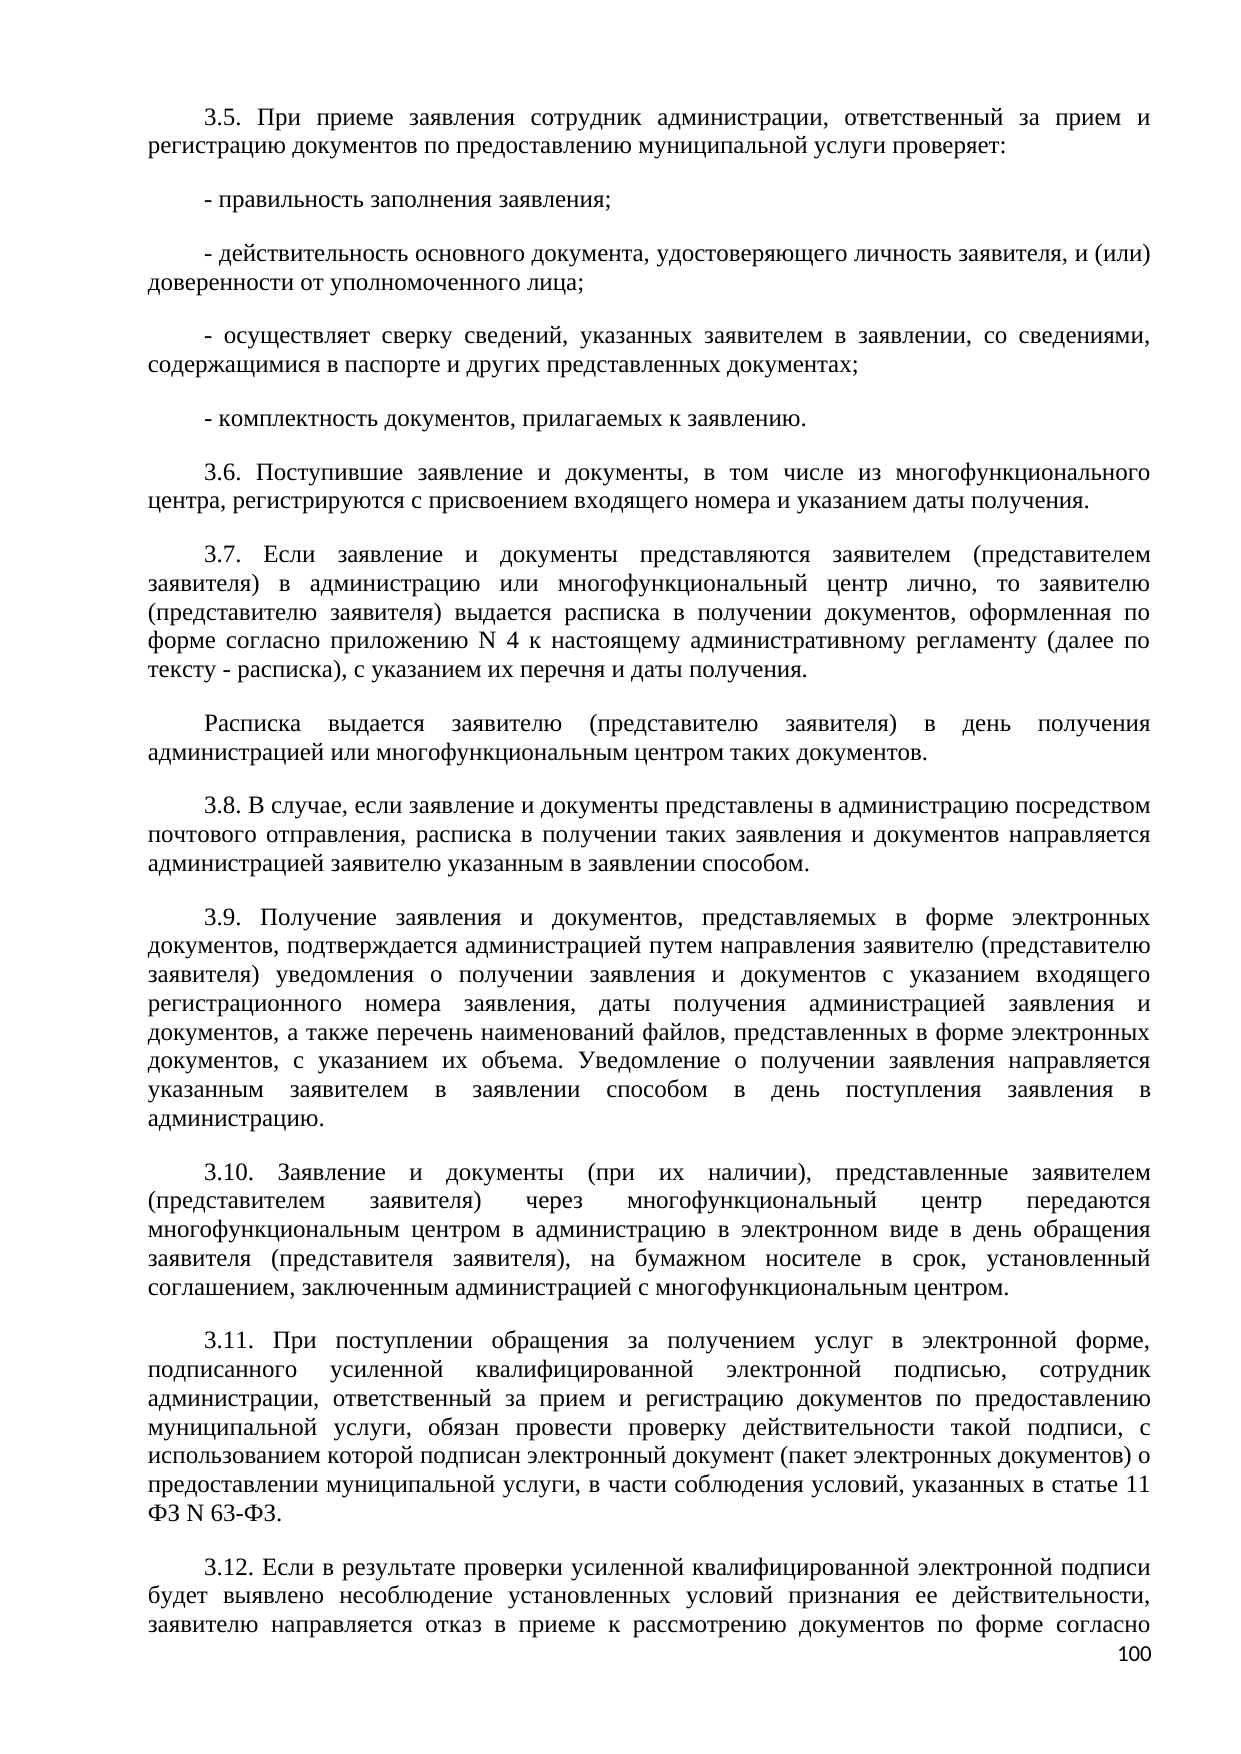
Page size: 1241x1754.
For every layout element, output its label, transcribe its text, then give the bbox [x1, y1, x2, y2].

text Расписка выдается заявителю (представителю заявителя) в день получения администрацией или многофункциональным центром таких документов. [148, 708, 1152, 766]
text - комплектность документов, прилагаемых к заявлению. [148, 403, 1152, 432]
text 3.10. Заявление и документы (при их наличии), представленные заявителем (представителем заявителя) через многофункциональный центр передаются многофункциональным центром в администрацию в электронном виде в день обращения заявителя (представителя заявителя), на бумажном носителе в срок, установленный соглашением, заключенным администрацией с многофункциональным центром. [148, 1157, 1152, 1301]
text 3.9. Получение заявления и документов, представляемых в форме электронных документов, подтверждается администрацией путем направления заявителю (представителю заявителя) уведомления о получении заявления и документов с указанием входящего регистрационного номера заявления, даты получения администрацией заявления и документов, а также перечень наименований файлов, представленных в форме электронных документов, с указанием их объема. Уведомление о получении заявления направляется указанным заявителем в заявлении способом в день поступления заявления в администрацию. [148, 902, 1152, 1132]
text 3.5. При приеме заявления сотрудник администрации, ответственный за прием и регистрацию документов по предоставлению муниципальной услуги проверяет: [148, 102, 1152, 159]
text 3.7. Если заявление и документы представляются заявителем (представителем заявителя) в администрацию или многофункциональный центр лично, то заявителю (представителю заявителя) выдается расписка в получении документов, оформленная по форме согласно приложению N 4 к настоящему административному регламенту (далее по тексту - расписка), с указанием их перечня и даты получения. [148, 539, 1152, 683]
text - правильность заполнения заявления; [148, 184, 1152, 213]
text 3.11. При поступлении обращения за получением услуг в электронной форме, подписанного усиленной квалифицированной электронной подписью, сотрудник администрации, ответственный за прием и регистрацию документов по предоставлению муниципальной услуги, обязан провести проверку действительности такой подписи, с использованием которой подписан электронный документ (пакет электронных документов) о предоставлении муниципальной услуги, в части соблюдения условий, указанных в статье 11 ФЗ N 63-ФЗ. [148, 1326, 1152, 1527]
text - осуществляет сверку сведений, указанных заявителем в заявлении, со сведениями, содержащимися в паспорте и других представленных документах; [148, 321, 1152, 378]
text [148, 1552, 1152, 1638]
text 3.6. Поступившие заявление и документы, в том числе из многофункционального центра, регистрируются с присвоением входящего номера и указанием даты получения. [148, 457, 1152, 514]
text - действительность основного документа, удостоверяющего личность заявителя, и (или) доверенности от уполномоченного лица; [148, 238, 1152, 296]
text 3.8. В случае, если заявление и документы представлены в администрацию посредством почтового отправления, расписка в получении таких заявления и документов направляется администрацией заявителю указанным в заявлении способом. [148, 791, 1152, 877]
